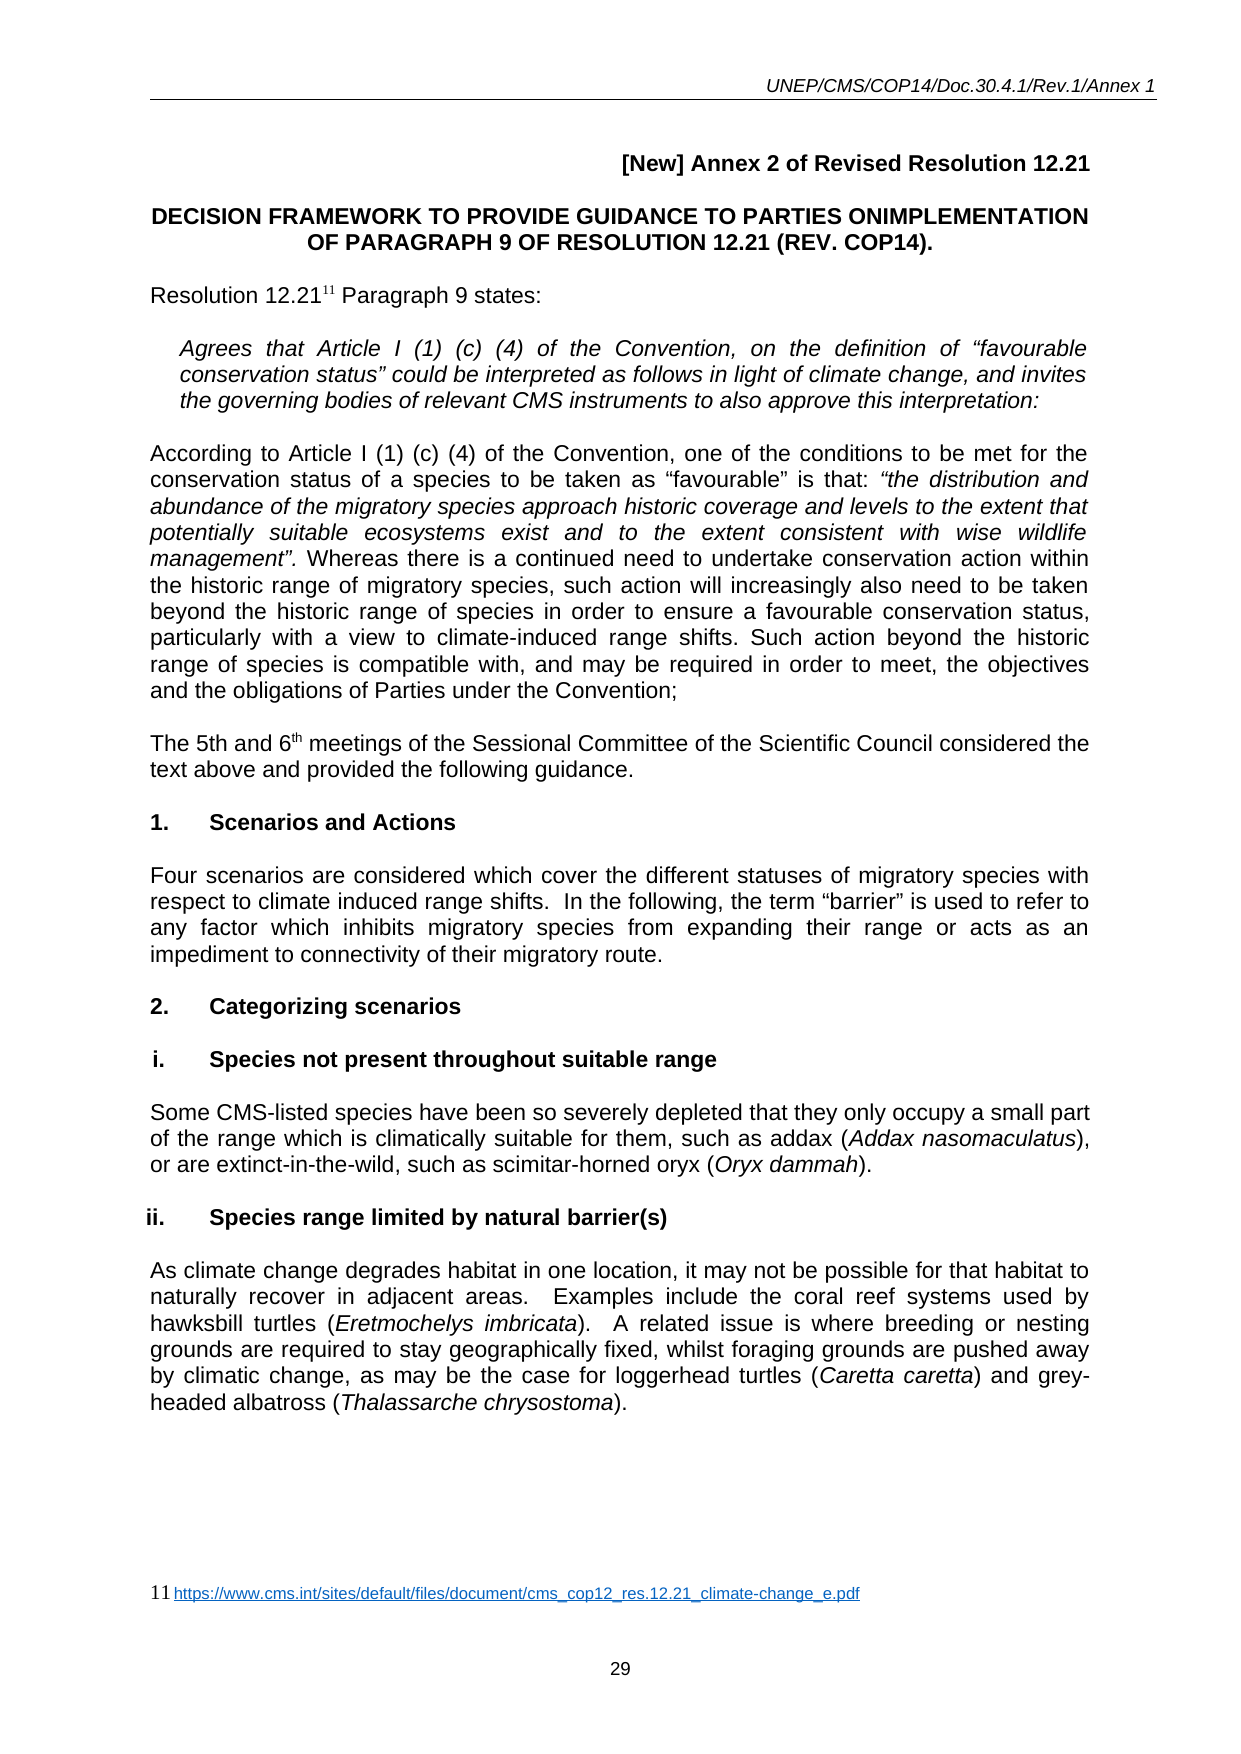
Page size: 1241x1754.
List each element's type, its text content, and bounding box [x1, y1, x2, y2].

list Species range limited by natural barrier(s) [165, 1204, 1090, 1231]
list DECISION FRAMEWORK TO PROVIDE GUIDANCE TO PARTIES ONIMPLEMENTATION [150, 203, 1090, 229]
list Scenarios and Actions [150, 809, 1090, 835]
list [New] Annex 2 of Revised Resolution 12.21 [150, 150, 1090, 176]
list OF PARAGRAPH 9 OF RESOLUTION 12.21 (REV. COP14). [150, 229, 1090, 255]
text Some CMS-listed species have been so severely depleted that they only occupy a small part of the range which is climatically suitable for them, such as addax (Addax nasomaculatus), or are extinct-in-the-wild, such as scimitar-horned oryx (Oryx dammah). [150, 1099, 1090, 1178]
text Four scenarios are considered which cover the different statuses of migratory species with respect to climate induced range shifts. In the following, the term “barrier” is used to refer to any factor which inhibits migratory species from expanding their range or acts as an impediment to connectivity of their migratory route. [150, 862, 1090, 967]
list Categorizing scenarios [150, 993, 1090, 1020]
list Species not present throughout suitable range [165, 1046, 1090, 1072]
text As climate change degrades habitat in one location, it may not be possible for that habitat to naturally recover in adjacent areas. Examples include the coral reef systems used by hawksbill turtles (Eretmochelys imbricata). A related issue is where breeding or nesting grounds are required to stay geographically fixed, whilst foraging grounds are pushed away by climatic change, as may be the case for loggerhead turtles (Caretta caretta) and grey-headed albatross (Thalassarche chrysostoma). [150, 1257, 1090, 1415]
text According to Article I (1) (c) (4) of the Convention, one of the conditions to be met for the conservation status of a species to be taken as “favourable” is that: “the distribution and abundance of the migratory species approach historic coverage and levels to the extent that potentially suitable ecosystems exist and to the extent consistent with wise wildlife management”. Whereas there is a continued need to undertake conservation action within the historic range of migratory species, such action will increasingly also need to be taken beyond the historic range of species in order to ensure a favourable conservation status, particularly with a view to climate-induced range shifts. Such action beyond the historic range of species is compatible with, and may be required in order to meet, the objectives and the obligations of Parties under the Convention; [150, 440, 1090, 703]
text Agrees that Article I (1) (c) (4) of the Convention, on the definition of “favourable conservation status” could be interpreted as follows in light of climate change, and invites the governing bodies of relevant CMS instruments to also approve this interpretation: [179, 334, 1090, 413]
list The 5th and 6th meetings of the Sessional Committee of the Scientific Council considered the text above and provided the following guidance. [150, 730, 1090, 782]
text Resolution 12.21 Paragraph 9 states: [150, 282, 1090, 308]
